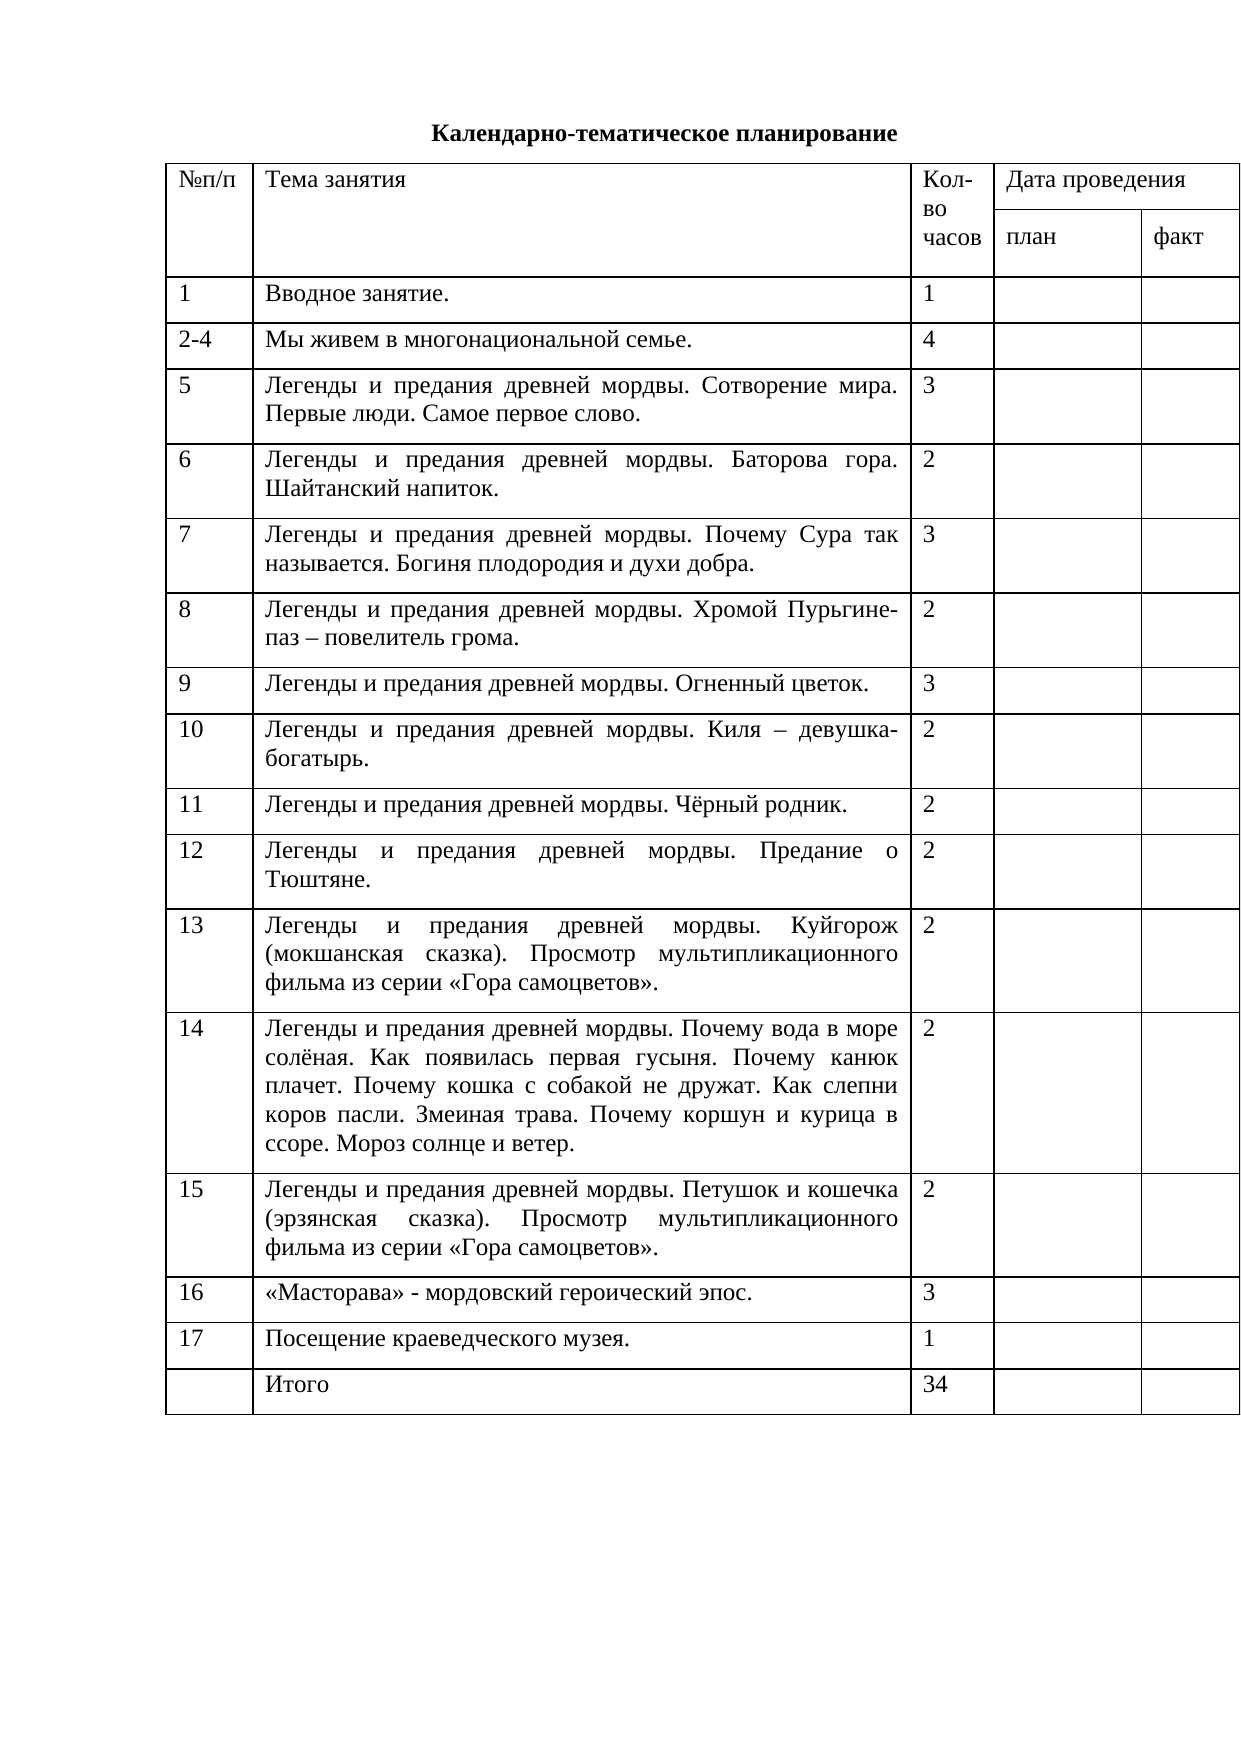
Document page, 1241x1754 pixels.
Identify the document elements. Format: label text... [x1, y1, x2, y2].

table_cell [1142, 370, 1239, 443]
table_cell Легенды и предания древней мордвы. Предание о Тюштяне. [254, 835, 910, 908]
table_cell 12 [167, 835, 252, 908]
table_cell 15 [167, 1174, 252, 1276]
table_cell [995, 519, 1141, 592]
table_cell факт [1142, 210, 1239, 276]
table_cell 3 [912, 519, 993, 592]
table_cell Легенды и предания древней мордвы. Огненный цветок. [254, 668, 910, 713]
table_cell [1142, 789, 1239, 833]
table_cell [995, 1174, 1141, 1276]
table_cell [995, 715, 1141, 787]
text Календарно-тематическое планирование [177, 118, 1152, 147]
table_cell 16 [167, 1278, 252, 1322]
table_cell [1142, 835, 1239, 908]
table_cell Легенды и предания древней мордвы. Сотворение мира. Первые люди. Самое первое слово. [254, 370, 910, 443]
table_cell Итого [254, 1370, 910, 1414]
table_cell 10 [167, 715, 252, 787]
table_cell 2 [912, 715, 993, 787]
table_cell Легенды и предания древней мордвы. Чёрный родник. [254, 789, 910, 833]
table_cell [995, 370, 1141, 443]
table_cell [1142, 594, 1239, 667]
table_cell 2 [912, 789, 993, 833]
table_cell [995, 324, 1141, 368]
table_cell Легенды и предания древней мордвы. Киля – девушка-богатырь. [254, 715, 910, 787]
table_cell 8 [167, 594, 252, 667]
table_cell Легенды и предания древней мордвы. Куйгорож (мокшанская сказка). Просмотр мультипликационного фильма из серии «Гора самоцветов». [254, 910, 910, 1012]
table_cell 14 [167, 1013, 252, 1172]
table_cell [1142, 715, 1239, 787]
table_cell [995, 1013, 1141, 1172]
table_cell [1142, 1013, 1239, 1172]
table_cell [1142, 1278, 1239, 1322]
table_cell 3 [912, 668, 993, 713]
table_cell «Масторава» - мордовский героический эпос. [254, 1278, 910, 1322]
table_cell 11 [167, 789, 252, 833]
table_cell 17 [167, 1323, 252, 1368]
table_cell Легенды и предания древней мордвы. Почему Сура так называется. Богиня плодородия и духи добра. [254, 519, 910, 592]
table_cell [995, 910, 1141, 1012]
table_cell план [995, 210, 1141, 276]
table_cell [1142, 1174, 1239, 1276]
table_cell 4 [912, 324, 993, 368]
table_header Кол-во часов [912, 164, 993, 276]
table_header Дата проведения [995, 164, 1239, 208]
table_header Тема занятия [254, 164, 910, 276]
table_cell 1 [912, 278, 993, 322]
table_cell 5 [167, 370, 252, 443]
table_cell 3 [912, 370, 993, 443]
table_cell Легенды и предания древней мордвы. Петушок и кошечка (эрзянская сказка). Просмотр мультипликационного фильма из серии «Гора самоцветов». [254, 1174, 910, 1276]
table_cell [995, 1370, 1141, 1414]
table_cell [995, 445, 1141, 517]
table_cell 2-4 [167, 324, 252, 368]
table_cell [995, 1323, 1141, 1368]
table_cell 2 [912, 835, 993, 908]
table_cell 13 [167, 910, 252, 1012]
table_cell 2 [912, 445, 993, 517]
table_cell [167, 1370, 252, 1414]
table_cell [995, 835, 1141, 908]
table_cell 3 [912, 1278, 993, 1322]
table_cell [1142, 1370, 1239, 1414]
table_cell Посещение краеведческого музея. [254, 1323, 910, 1368]
table_cell 2 [912, 910, 993, 1012]
table_cell [995, 594, 1141, 667]
table_cell Легенды и предания древней мордвы. Хромой Пурьгине-паз – повелитель грома. [254, 594, 910, 667]
table_cell [1142, 519, 1239, 592]
table_cell 2 [912, 594, 993, 667]
table_cell 7 [167, 519, 252, 592]
table_cell [1142, 445, 1239, 517]
table_cell 2 [912, 1174, 993, 1276]
table_cell [1142, 910, 1239, 1012]
table_cell 2 [912, 1013, 993, 1172]
table_cell [995, 278, 1141, 322]
table_cell [1142, 278, 1239, 322]
table_cell [1142, 324, 1239, 368]
table_cell 34 [912, 1370, 993, 1414]
table_header №п/п [167, 164, 252, 276]
table_cell [1142, 668, 1239, 713]
table_cell 6 [167, 445, 252, 517]
table_cell 1 [167, 278, 252, 322]
table_cell Мы живем в многонациональной семье. [254, 324, 910, 368]
table_cell Легенды и предания древней мордвы. Баторова гора. Шайтанский напиток. [254, 445, 910, 517]
table_cell [995, 789, 1141, 833]
table_cell Вводное занятие. [254, 278, 910, 322]
table_cell 1 [912, 1323, 993, 1368]
table_cell [1142, 1323, 1239, 1368]
table_cell [995, 668, 1141, 713]
table_cell [995, 1278, 1141, 1322]
table_cell 9 [167, 668, 252, 713]
table_cell Легенды и предания древней мордвы. Почему вода в море солёная. Как появилась первая гусыня. Почему канюк плачет. Почему кошка с собакой не дружат. Как слепни коров пасли. Змеиная трава. Почему коршун и курица в ссоре. Мороз солнце и ветер. [254, 1013, 910, 1172]
